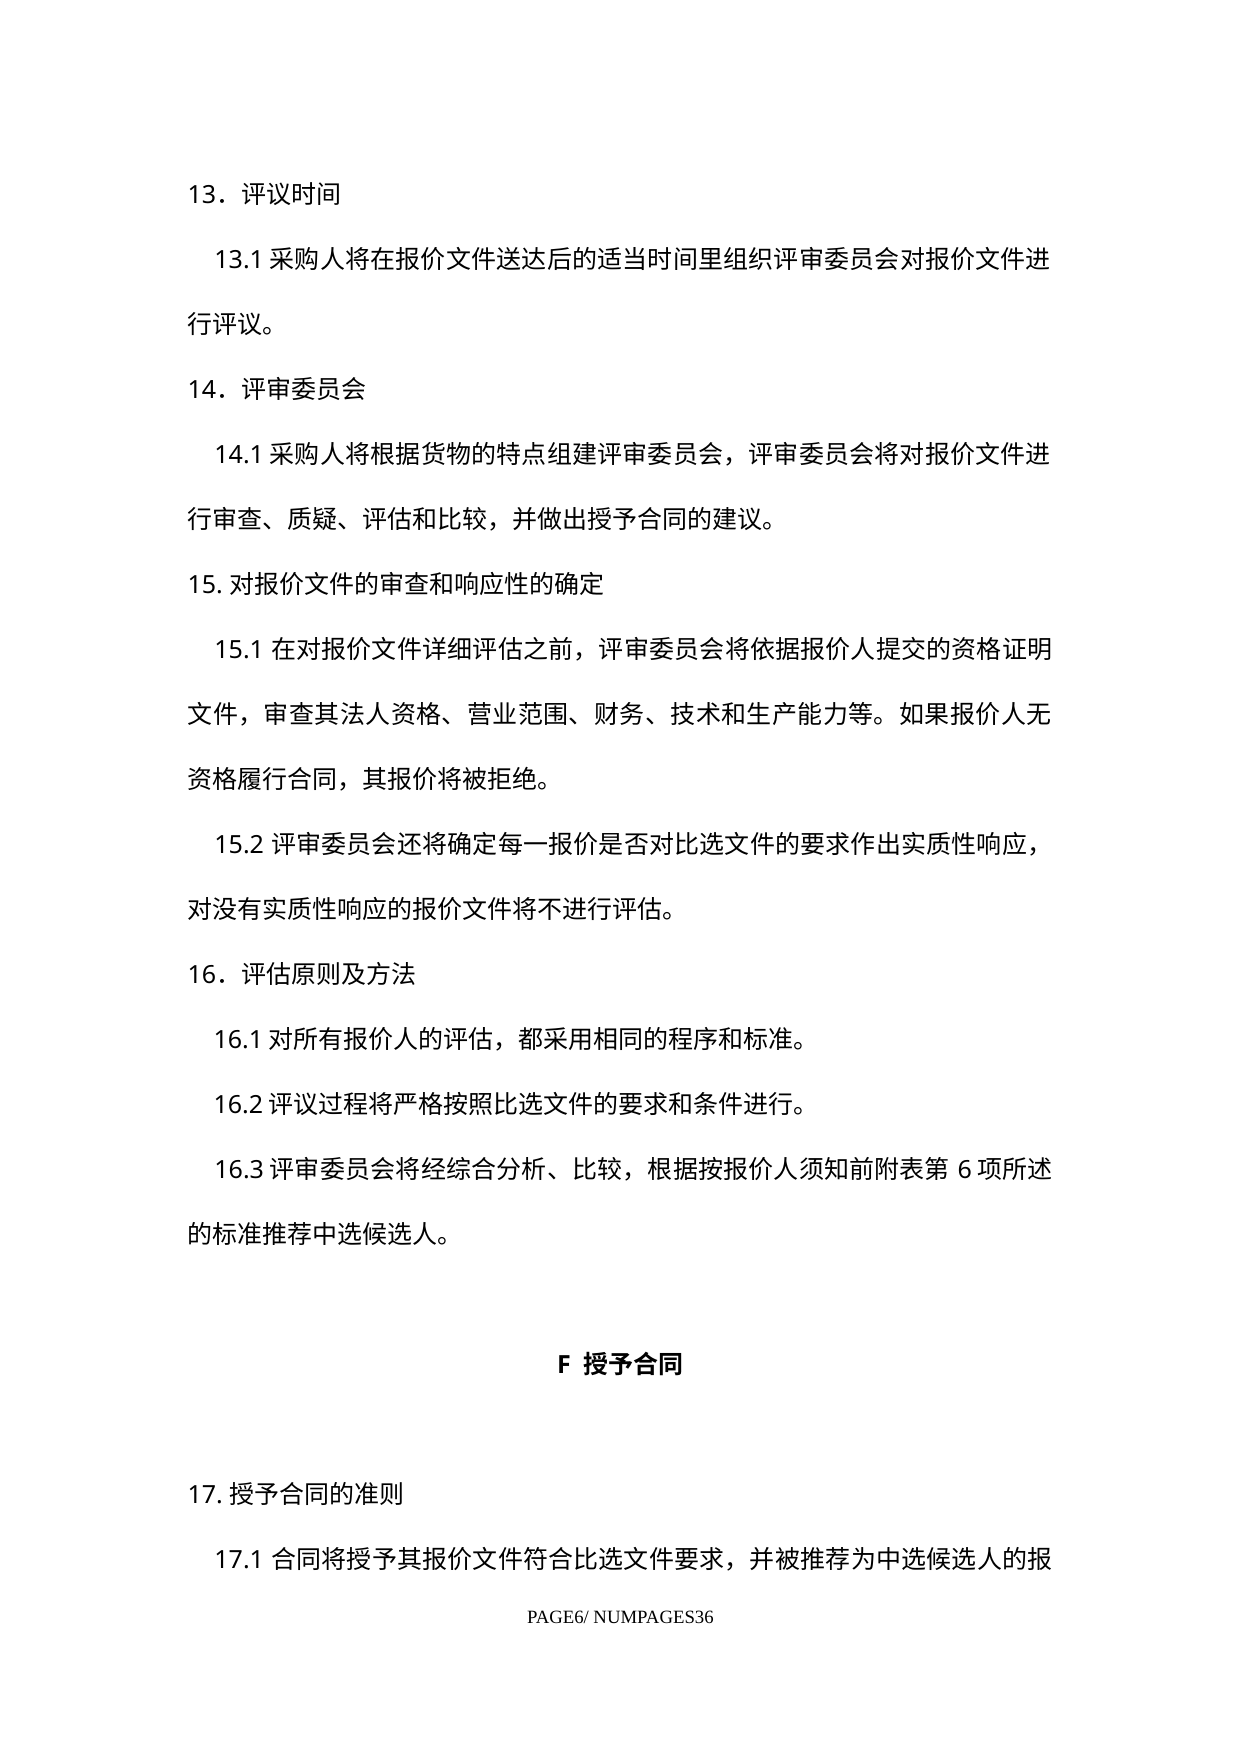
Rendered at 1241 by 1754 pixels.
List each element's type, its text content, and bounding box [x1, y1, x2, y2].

text 13.1采购人将在报价文件送达后的适当时间里组织评审委员会对报价文件进行评议。 [187, 225, 1053, 355]
text 14.1采购人将根据货物的特点组建评审委员会，评审委员会将对报价文件进行审查、质疑、评估和比较，并做出授予合同的建议。 [187, 420, 1053, 550]
text 16．评估原则及方法 [187, 940, 1053, 1005]
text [187, 1525, 1053, 1590]
text 15. 对报价文件的审查和响应性的确定 [187, 550, 1053, 615]
text 16.1对所有报价人的评估，都采用相同的程序和标准。 [187, 1005, 1053, 1070]
text F 授予合同 [187, 1330, 1053, 1395]
text 14．评审委员会 [187, 355, 1053, 420]
text 17. 授予合同的准则 [187, 1460, 1053, 1525]
text 16.3评审委员会将经综合分析、比较，根据按报价人须知前附表第6项所述的标准推荐中选候选人。 [187, 1135, 1053, 1265]
text 16.2评议过程将严格按照比选文件的要求和条件进行。 [187, 1070, 1053, 1135]
text 15.2 评审委员会还将确定每一报价是否对比选文件的要求作出实质性响应，对没有实质性响应的报价文件将不进行评估。 [187, 810, 1053, 940]
text 13．评议时间 [187, 160, 1053, 225]
text 15.1 在对报价文件详细评估之前，评审委员会将依据报价人提交的资格证明文件，审查其法人资格、营业范围、财务、技术和生产能力等。如果报价人无资格履行合同，其报价将被拒绝。 [187, 615, 1053, 810]
